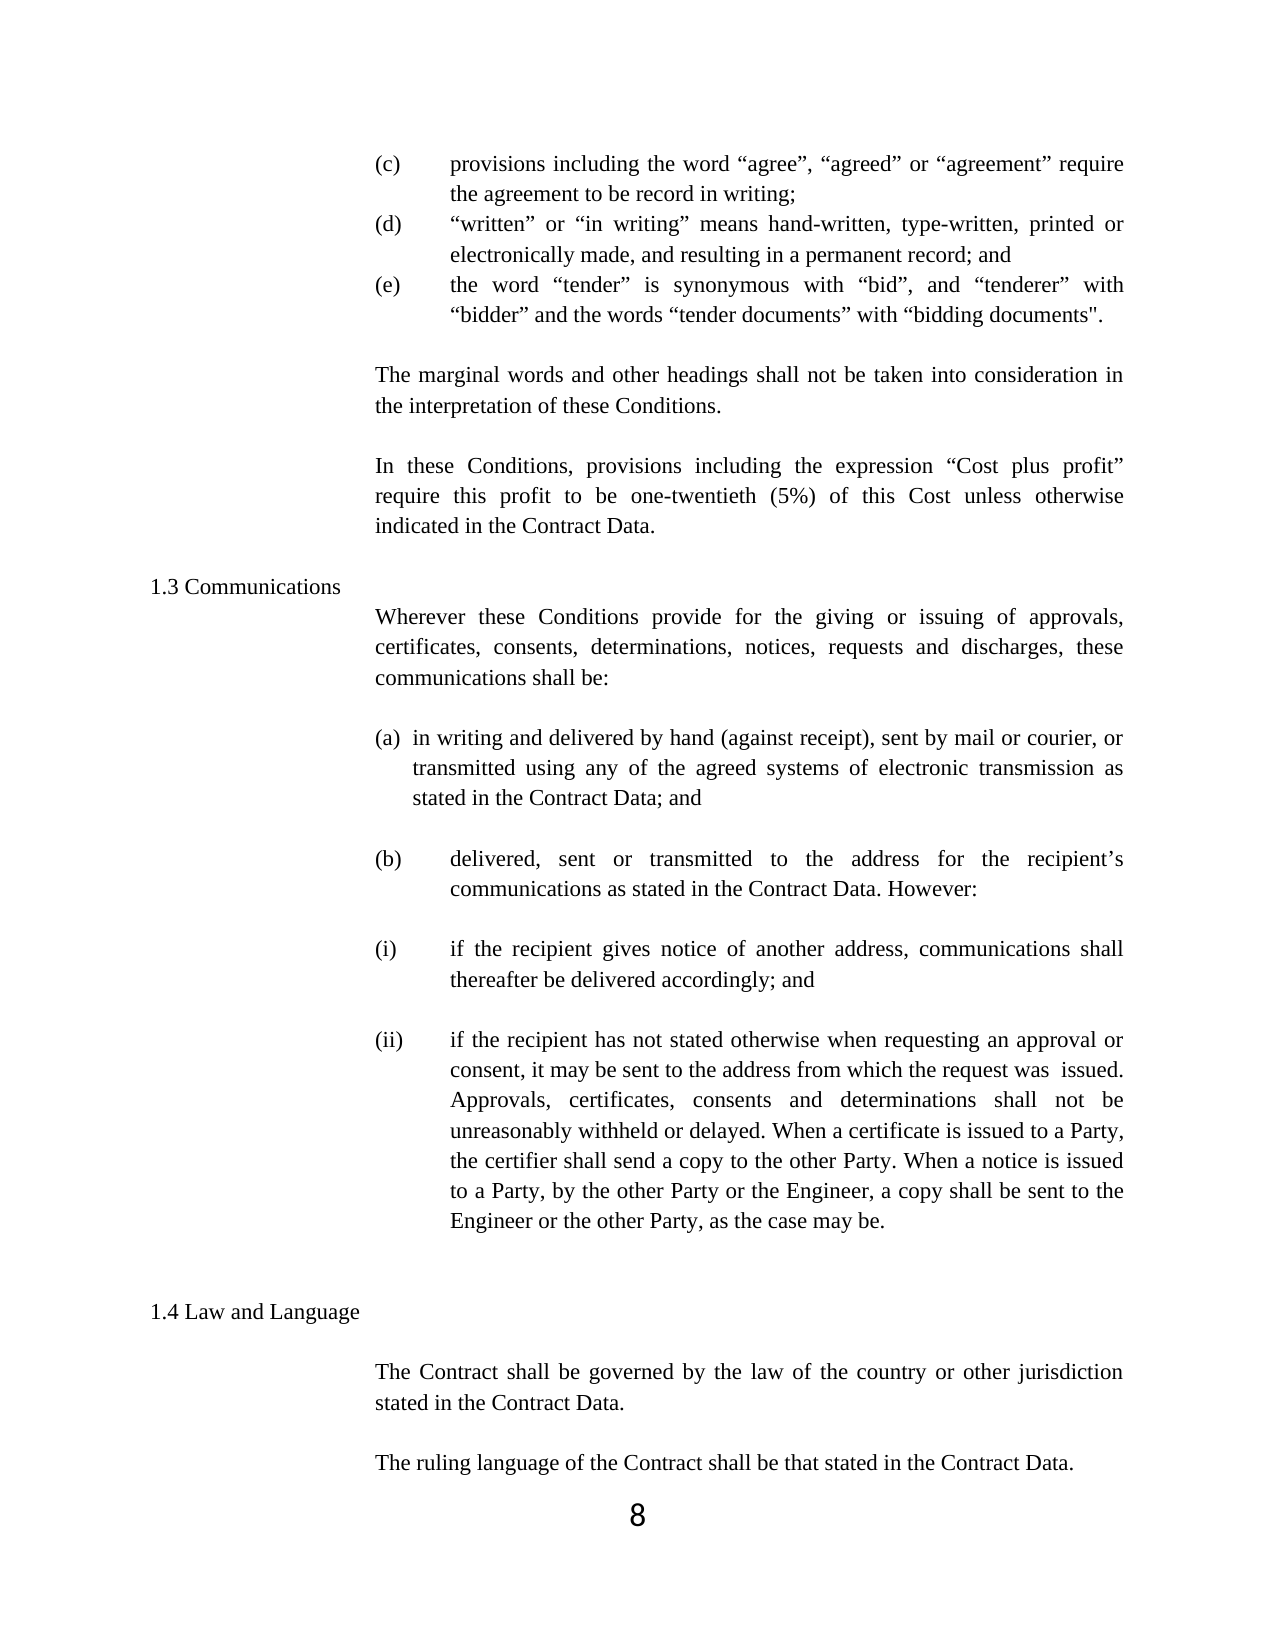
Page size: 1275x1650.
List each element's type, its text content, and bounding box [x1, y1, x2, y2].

text 1.3 Communications [150, 573, 1125, 599]
list in writing and delivered by hand (against receipt), sent by mail or courier, or transmitted using any of the agreed systems of electronic transmission as stated in the Contract Data; and [375, 724, 1125, 811]
text The ruling language of the Contract shall be that stated in the Contract Data. [375, 1449, 1125, 1475]
text The marginal words and other headings shall not be taken into consideration in the interpretation of these Conditions. [375, 361, 1125, 418]
text (c) provisions including the word “agree”, “agreed” or “agreement” require the agreement to be record in writing; [375, 150, 1125, 207]
text (e) the word “tender” is synonymous with “bid”, and “tenderer” with “bidder” and the words “tender documents” with “bidding documents". [375, 271, 1125, 327]
text (d) “written” or “in writing” means hand-written, type-written, printed or electronically made, and resulting in a permanent record; and [375, 210, 1125, 267]
text 1.4 Law and Language [150, 1298, 1125, 1324]
list if the recipient gives notice of another address, communications shall thereafter be delivered accordingly; and [375, 935, 1125, 992]
text Wherever these Conditions provide for the giving or issuing of approvals, certificates, consents, determinations, notices, requests and discharges, these communications shall be: [375, 603, 1125, 690]
text In these Conditions, provisions including the expression “Cost plus profit” require this profit to be one-twentieth (5%) of this Cost unless otherwise indicated in the Contract Data. [375, 452, 1125, 539]
text The Contract shall be governed by the law of the country or other jurisdiction stated in the Contract Data. [375, 1358, 1125, 1415]
text (ii) if the recipient has not stated otherwise when requesting an approval or consent, it may be sent to the address from which the request was issued. Approvals, certificates, consents and determinations shall not be unreasonably withheld or delayed. When a certificate is issued to a Party, the certifier shall send a copy to the other Party. When a notice is issued to a Party, by the other Party or the Engineer, a copy shall be sent to the Engineer or the other Party, as the case may be. [375, 1026, 1125, 1234]
text (b) delivered, sent or transmitted to the address for the recipient’s communications as stated in the Contract Data. However: [375, 845, 1125, 901]
